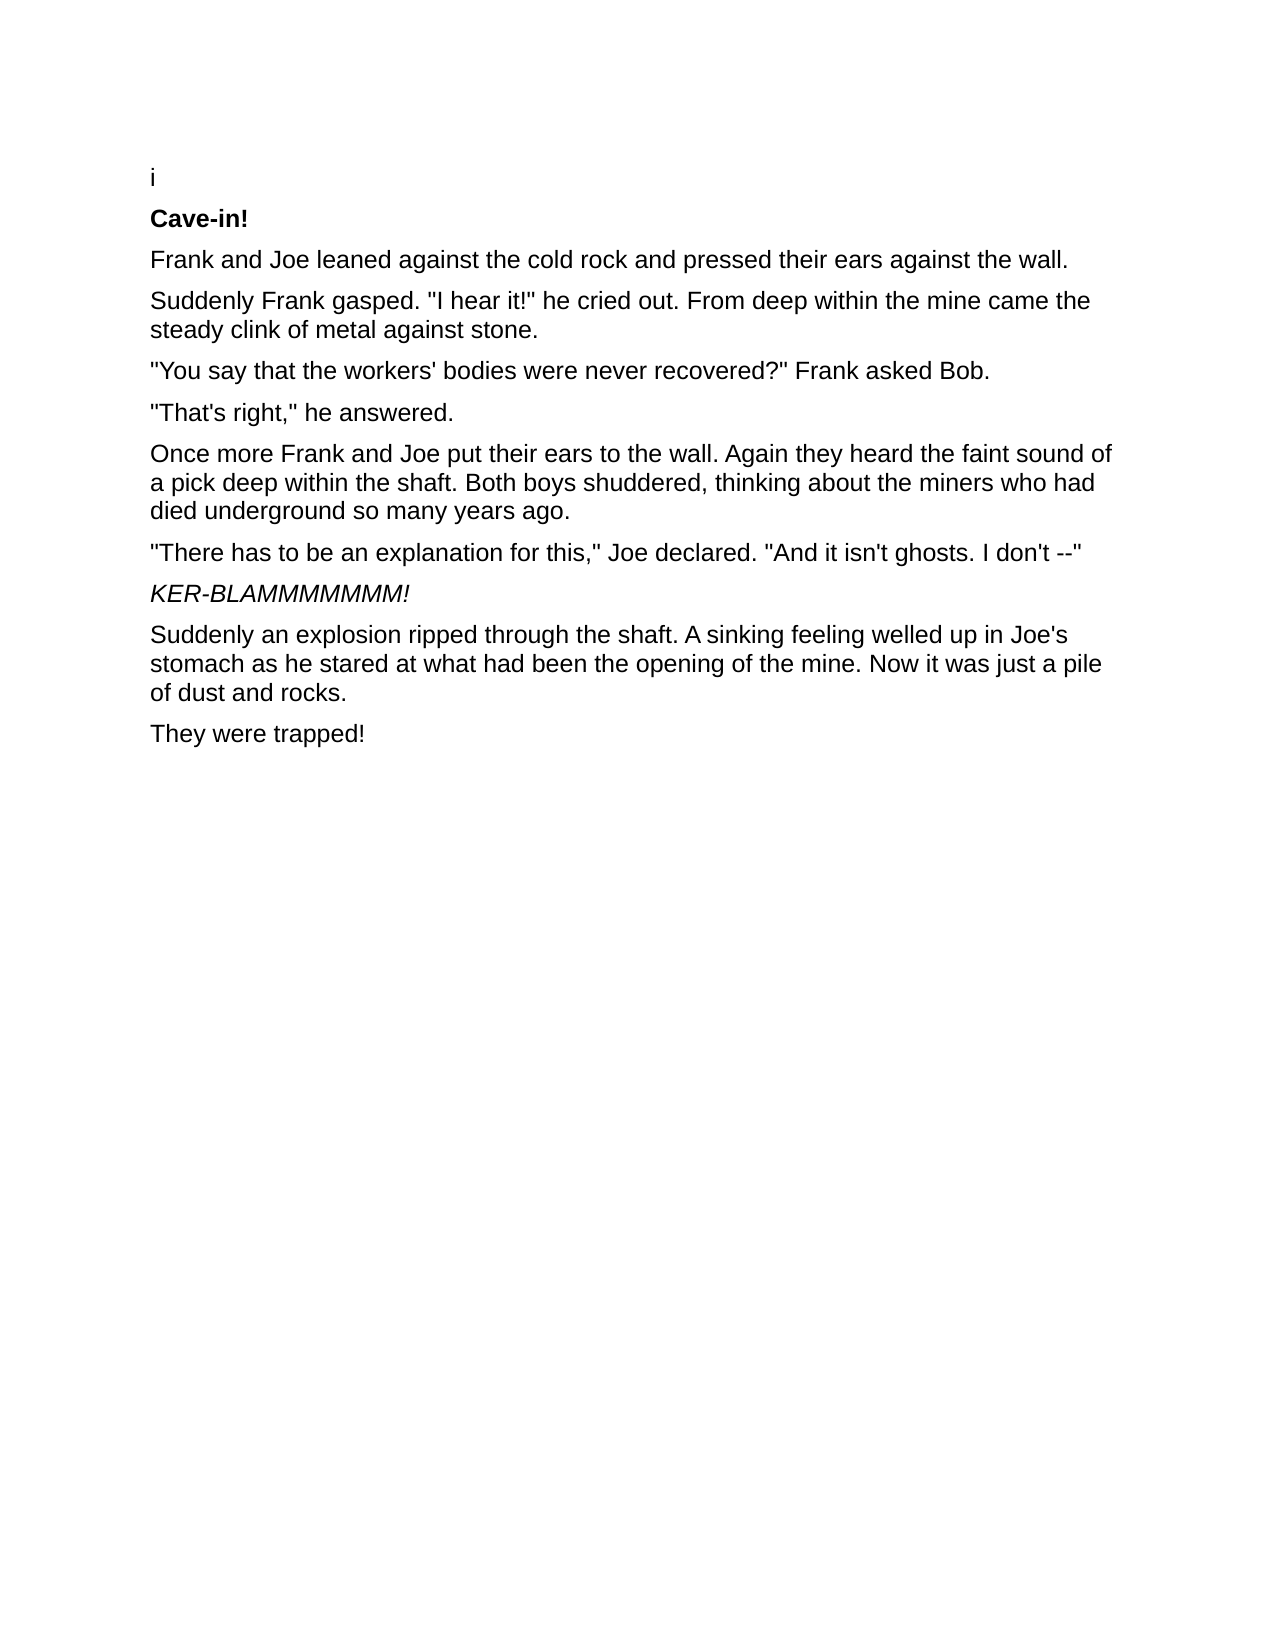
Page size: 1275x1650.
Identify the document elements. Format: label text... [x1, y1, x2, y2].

text i [150, 162, 1125, 191]
text "That's right," he answered. [150, 397, 1125, 426]
text Suddenly Frank gasped. "I hear it!" he cried out. From deep within the mine came the steady clink of metal against stone. [150, 286, 1125, 344]
text "You say that the workers' bodies were never recovered?" Frank asked Bob. [150, 356, 1125, 385]
text Frank and Joe leaned against the cold rock and pressed their ears against the wall. [150, 245, 1125, 274]
text KER-BLAMMMMMMM! [150, 579, 1125, 607]
text They were trapped! [150, 719, 1125, 747]
text "There has to be an explanation for this," Joe declared. "And it isn't ghosts. I don't --" [150, 537, 1125, 566]
text Once more Frank and Joe put their ears to the wall. Again they heard the faint sound of a pick deep within the shaft. Both boys shuddered, thinking about the miners who had died underground so many years ago. [150, 439, 1125, 525]
text Cave-in! [150, 204, 1125, 232]
text Suddenly an explosion ripped through the shaft. A sinking feeling welled up in Joe's stomach as he stared at what had been the opening of the mine. Now it was just a pile of dust and rocks. [150, 620, 1125, 706]
